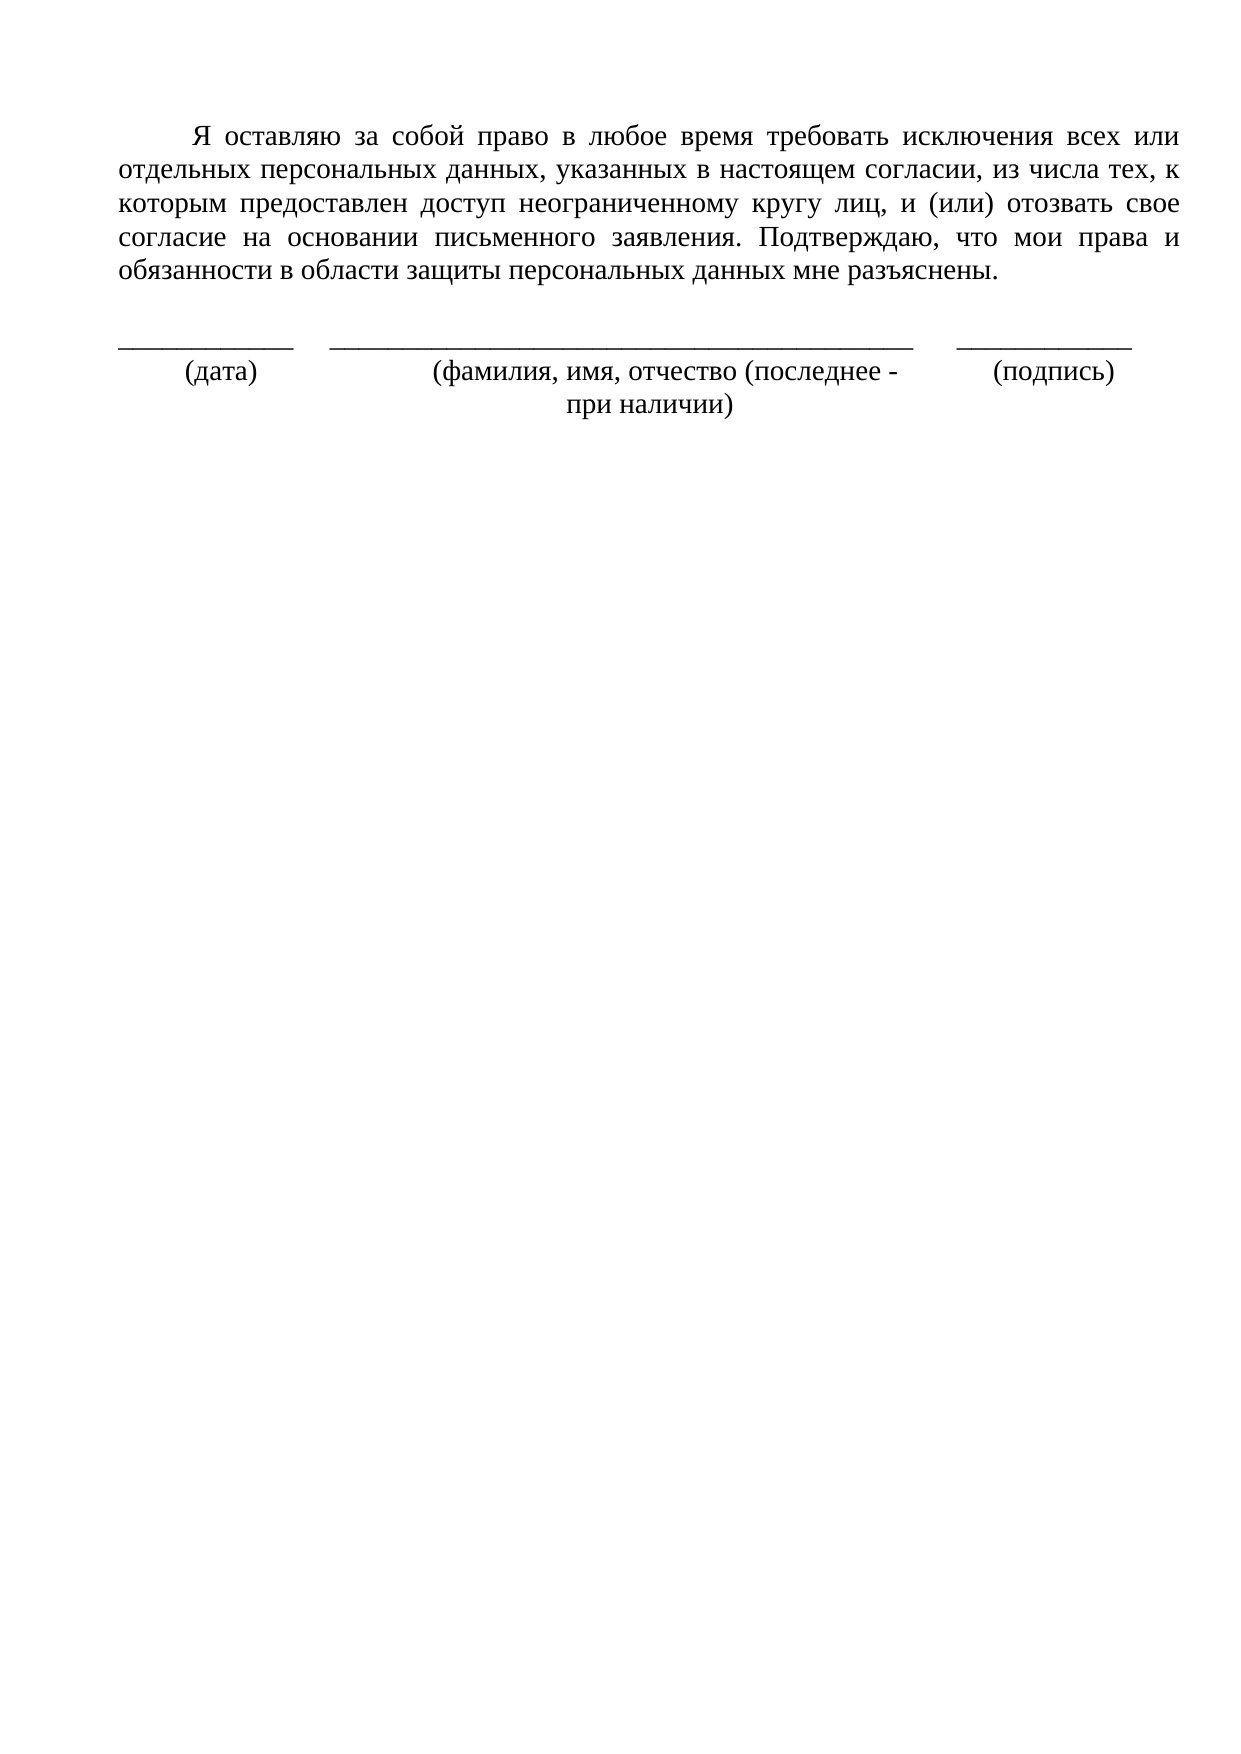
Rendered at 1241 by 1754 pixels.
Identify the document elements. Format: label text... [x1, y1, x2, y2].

text ____________ ________________________________________ ____________ [118, 319, 1181, 353]
text (дата) (фамилия, имя, отчество (последнее - (подпись) [118, 353, 1181, 386]
text Я оставляю за собой право в любое время требовать исключения всех или отдельных персональных данных, указанных в настоящем согласии, из числа тех, к которым предоставлен доступ неограниченному кругу лиц, и (или) отозвать свое согласие на основании письменного заявления. Подтверждаю, что мои права и обязанности в области защиты персональных данных мне разъяснены. [118, 118, 1181, 286]
text при наличии) [118, 386, 1181, 420]
